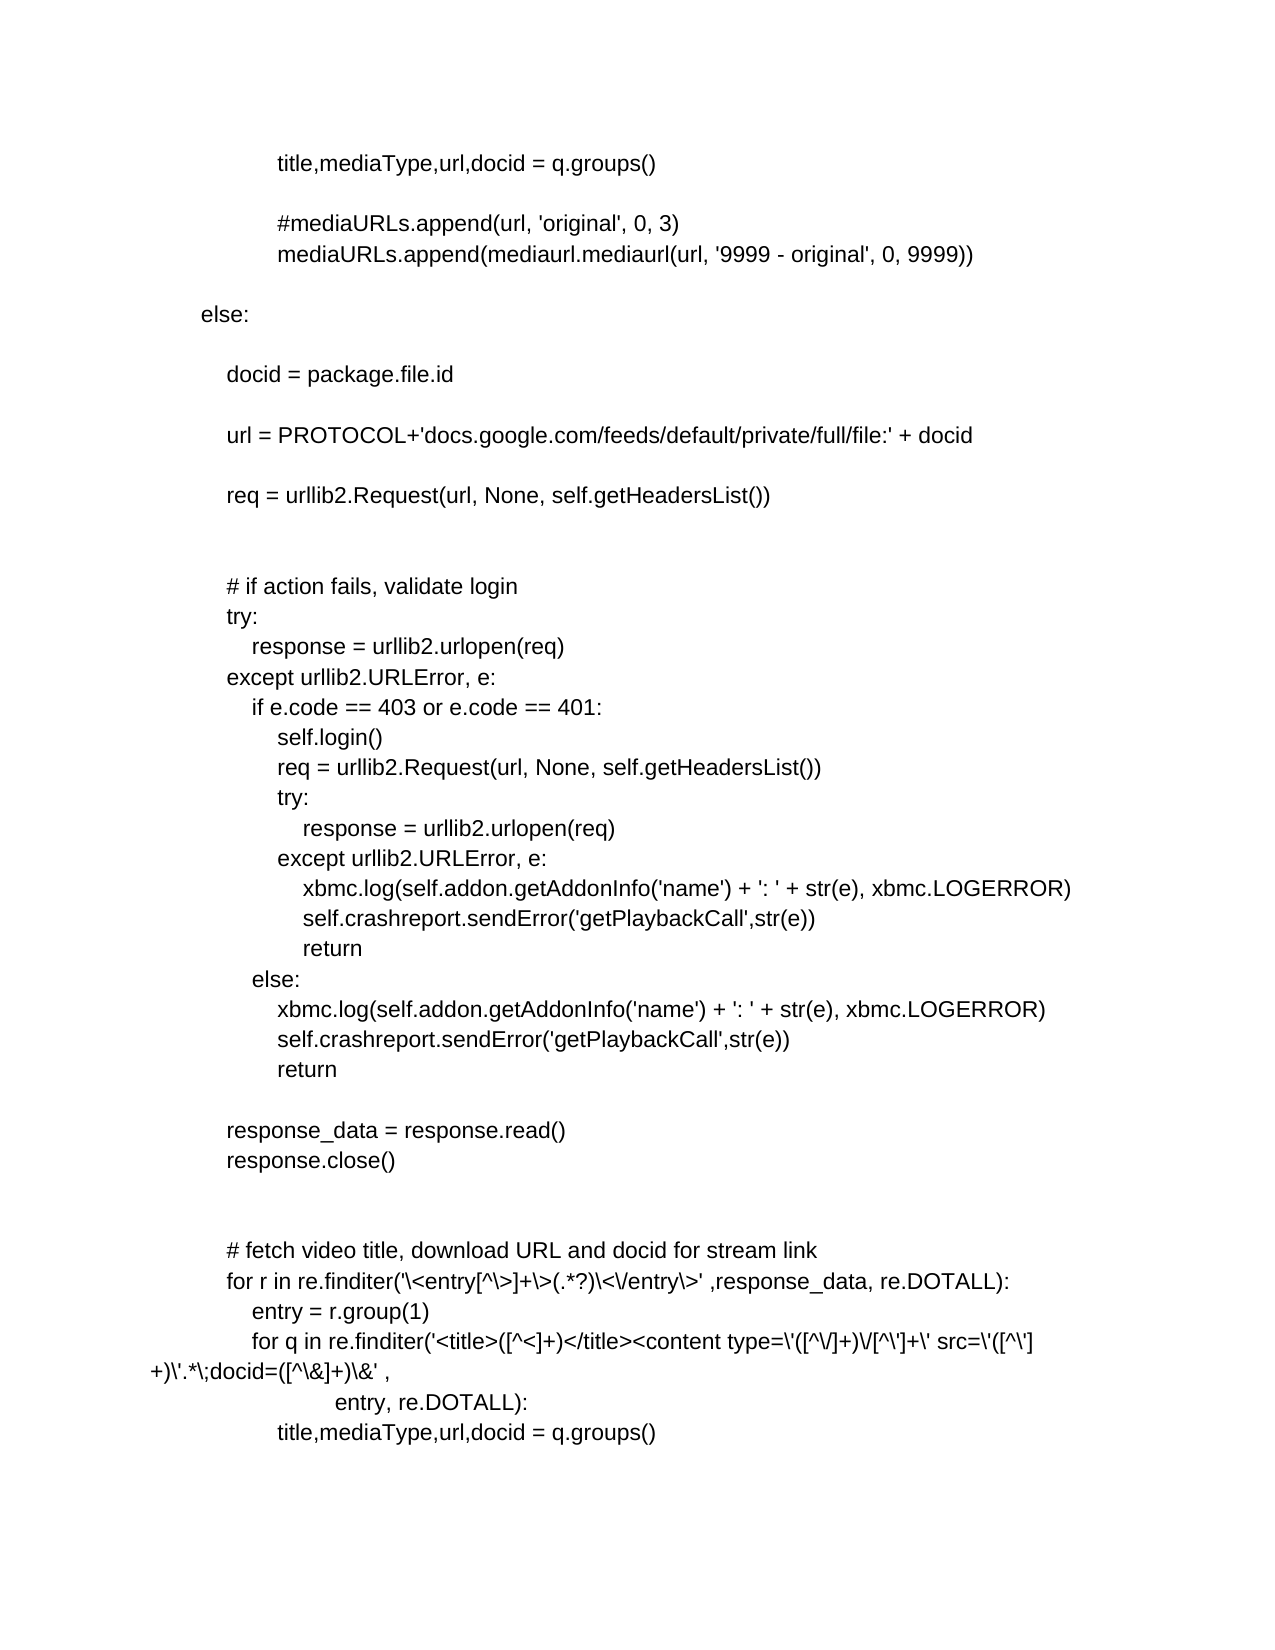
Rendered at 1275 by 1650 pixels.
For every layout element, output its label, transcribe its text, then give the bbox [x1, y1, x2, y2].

text title,mediaType,url,docid = q.groups() [150, 1419, 1125, 1445]
text response = urllib2.urlopen(req) [150, 633, 1125, 660]
text docid = package.file.id [150, 361, 1125, 388]
text # if action fails, validate login [150, 573, 1125, 599]
text if e.code == 403 or e.code == 401: [150, 694, 1125, 720]
text except urllib2.URLError, e: [150, 663, 1125, 690]
text return [150, 1056, 1125, 1083]
text mediaURLs.append(mediaurl.mediaurl(url, '9999 - original', 0, 9999)) [150, 241, 1125, 267]
text entry = r.group(1) [150, 1298, 1125, 1324]
text response_data = response.read() [150, 1117, 1125, 1143]
text url = PROTOCOL+'docs.google.com/feeds/default/private/full/file:' + docid [150, 422, 1125, 448]
text try: [150, 603, 1125, 629]
text req = urllib2.Request(url, None, self.getHeadersList()) [150, 754, 1125, 781]
text response = urllib2.urlopen(req) [150, 814, 1125, 841]
text for r in re.finditer('\<entry[^\>]+\>(.*?)\<\/entry\>' ,response_data, re.DOTALL): [150, 1268, 1125, 1294]
text title,mediaType,url,docid = q.groups() [150, 150, 1125, 176]
text xbmc.log(self.addon.getAddonInfo('name') + ': ' + str(e), xbmc.LOGERROR) [150, 996, 1125, 1022]
text else: [150, 966, 1125, 992]
text return [150, 935, 1125, 962]
text entry, re.DOTALL): [150, 1388, 1125, 1415]
text response.close() [150, 1147, 1125, 1173]
text #mediaURLs.append(url, 'original', 0, 3) [150, 210, 1125, 237]
text else: [150, 301, 1125, 327]
text self.crashreport.sendError('getPlaybackCall',str(e)) [150, 1026, 1125, 1052]
text except urllib2.URLError, e: [150, 845, 1125, 871]
text req = urllib2.Request(url, None, self.getHeadersList()) [150, 482, 1125, 509]
text xbmc.log(self.addon.getAddonInfo('name') + ': ' + str(e), xbmc.LOGERROR) [150, 875, 1125, 901]
text # fetch video title, download URL and docid for stream link [150, 1237, 1125, 1264]
text self.crashreport.sendError('getPlaybackCall',str(e)) [150, 905, 1125, 932]
text self.login() [150, 724, 1125, 750]
text for q in re.finditer('<title>([^<]+)</title><content type=\'([^\/]+)\/[^\']+\' src=\'([^\']+)\'.*\;docid=([^\&]+)\&' , [150, 1328, 1125, 1385]
text try: [150, 784, 1125, 811]
